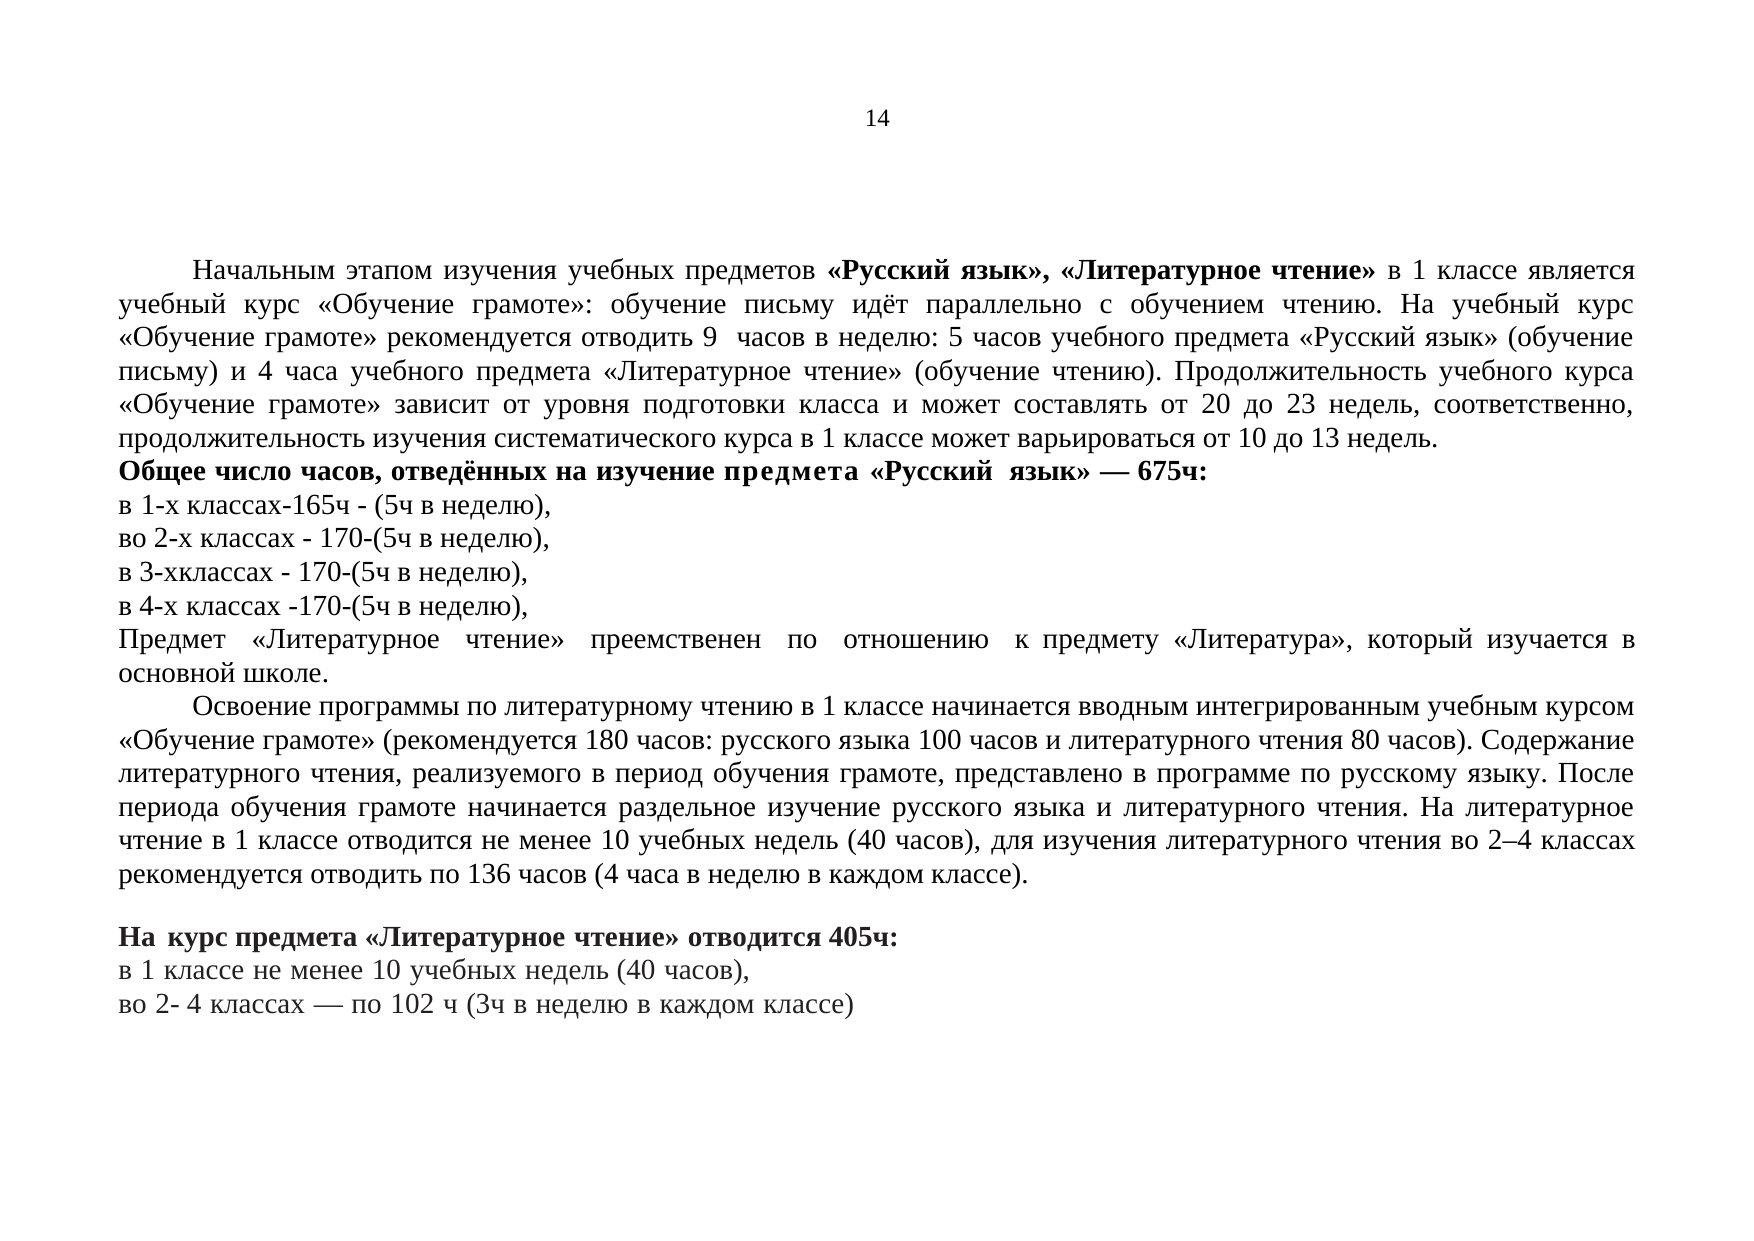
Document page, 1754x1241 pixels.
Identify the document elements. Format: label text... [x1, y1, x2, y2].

text в 1 классе не менее 10 учебных недель (40 часов), [118, 952, 1636, 986]
text во 2- 4 классах — по 102 ч (3ч в неделю в каждом классе) [118, 986, 1636, 1019]
text Предмет «Литературное чтение» преемственен по отношению к предмету «Литература», который изучается в основной школе. [118, 621, 1636, 688]
text в 3-хклассах - 170-(5ч в неделю), [118, 554, 1636, 588]
text Начальным этапом изучения учебных предметов «Русский язык», «Литературное чтение» в 1 классе является учебный курс «Обучение грамоте»: обучение письму идёт параллельно с обучением чтению. На учебный курс «Обучение грамоте» рекомендуется отводить 9 часов в неделю: 5 часов учебного предмета «Русский язык» (обучение письму) и 4 часа учебного предмета «Литературное чтение» (обучение чтению). Продолжительность учебного курса «Обучение грамоте» зависит от уровня подготовки класса и может составлять от 20 до 23 недель, соответственно, продолжительность изучения систематического курса в 1 классе может варьироваться от 10 до 13 недель. [118, 252, 1636, 453]
text Освоение программы по литературному чтению в 1 классе начинается вводным интегрированным учебным курсом «Обучение грамоте» (рекомендуется 180 часов: русского языка 100 часов и литературного чтения 80 часов). Содержание литературного чтения, реализуемого в период обучения грамоте, представлено в программе по русскому языку. После периода обучения грамоте начинается раздельное изучение русского языка и литературного чтения. На литературное чтение в 1 классе отводится не менее 10 учебных недель (40 часов), для изучения литературного чтения во 2–4 классах рекомендуется отводить по 136 часов (4 часа в неделю в каждом классе). [118, 688, 1636, 889]
text во 2-х классах - 170-(5ч в неделю), [118, 521, 1636, 554]
text в 4-х классах -170-(5ч в неделю), [118, 588, 1636, 621]
text На курс предмета «Литературное чтение» отводится 405ч: [118, 919, 1636, 952]
text в 1-х классах-165ч - (5ч в неделю), [118, 487, 1636, 521]
text Общее число часов, отведённых на изучение предмета «Русский язык» — 675ч: [118, 453, 1636, 487]
